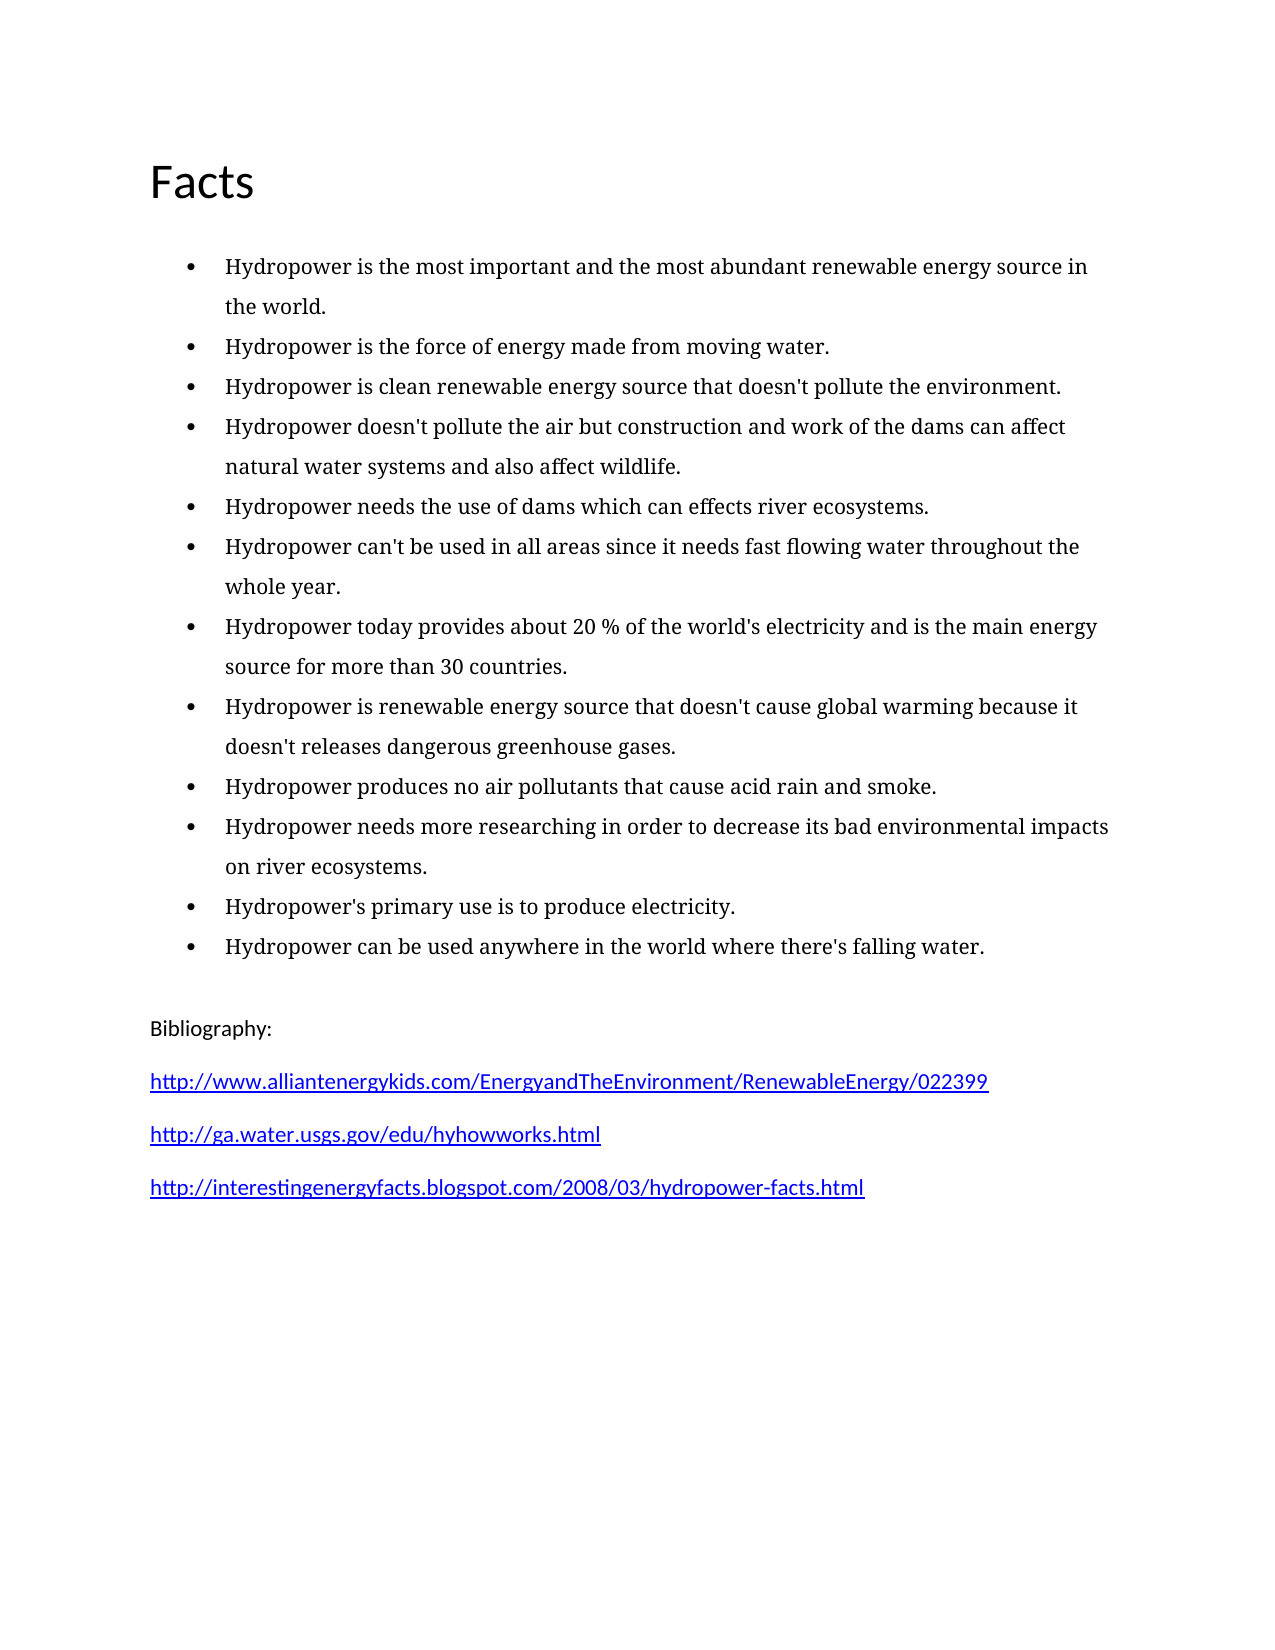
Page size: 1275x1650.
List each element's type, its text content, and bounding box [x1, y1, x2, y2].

list Hydropower needs more researching in order to decrease its bad environmental impacts on river ecosystems. [187, 801, 1125, 881]
list Hydropower needs the use of dams which can effects river ecosystems. [187, 481, 1125, 521]
list Hydropower is renewable energy source that doesn't cause global warming because it doesn't releases dangerous greenhouse gases. [187, 681, 1125, 761]
text http://www.alliantenergykids.com/EnergyandTheEnvironment/RenewableEnergy/022399 [150, 1067, 1125, 1095]
list Hydropower produces no air pollutants that cause acid rain and smoke. [187, 761, 1125, 801]
list Hydropower today provides about 20 % of the world's electricity and is the main energy source for more than 30 countries. [187, 601, 1125, 681]
text Bibliography: [150, 1014, 1125, 1042]
list Hydropower is the most important and the most abundant renewable energy source in the world. [187, 241, 1125, 321]
list Hydropower can be used anywhere in the world where there's falling water. [187, 921, 1125, 961]
text http://ga.water.usgs.gov/edu/hyhowworks.html [150, 1120, 1125, 1148]
list Hydropower is the force of energy made from moving water. [187, 321, 1125, 361]
list Hydropower can't be used in all areas since it needs fast flowing water throughout the whole year. [187, 521, 1125, 601]
text http://interestingenergyfacts.blogspot.com/2008/03/hydropower-facts.html [150, 1173, 1125, 1201]
list Hydropower is clean renewable energy source that doesn't pollute the environment. [187, 361, 1125, 401]
list Hydropower doesn't pollute the air but construction and work of the dams can affect natural water systems and also affect wildlife. [187, 401, 1125, 481]
list Hydropower's primary use is to produce electricity. [187, 881, 1125, 921]
text Facts [150, 150, 1125, 211]
